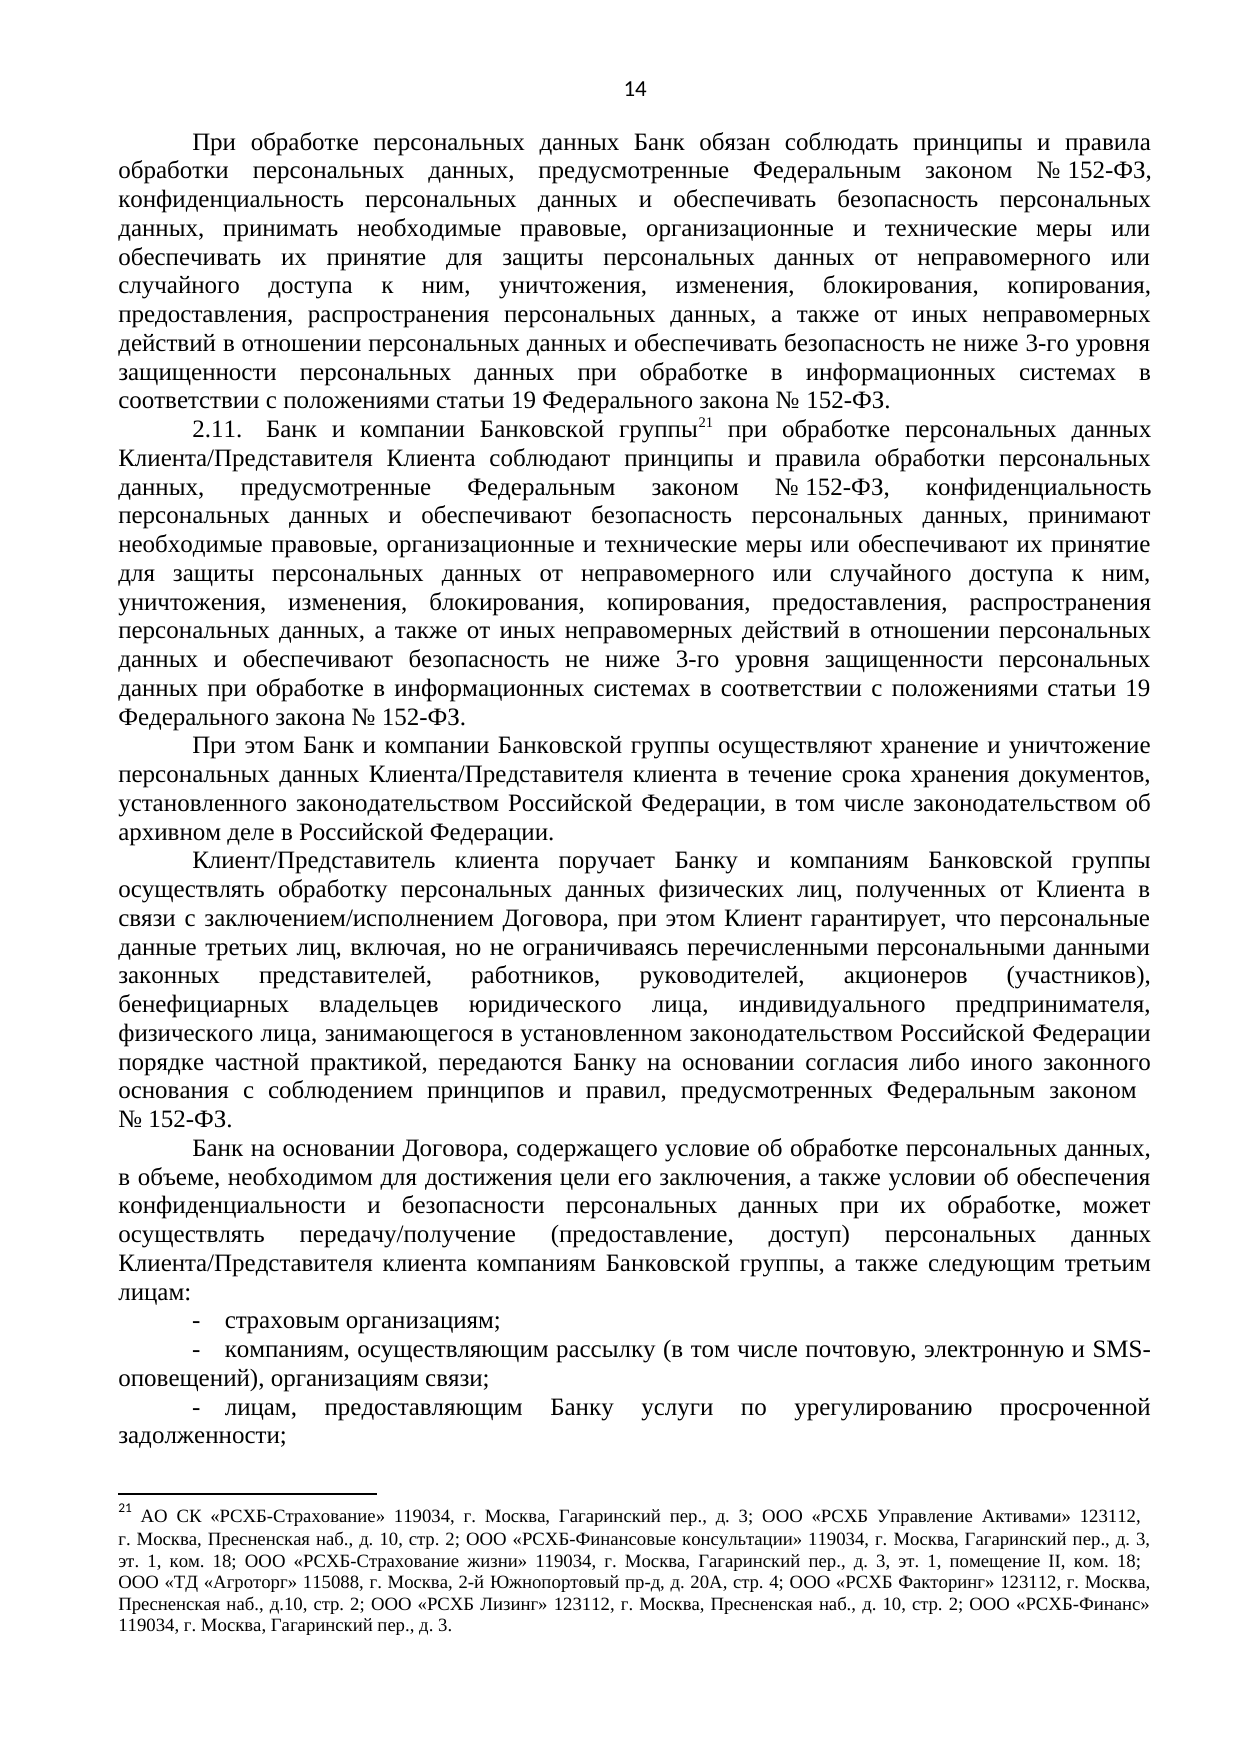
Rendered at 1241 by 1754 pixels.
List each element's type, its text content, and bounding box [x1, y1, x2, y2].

text - лицам, предоставляющим Банку услуги по урегулированию просроченной задолженности; [118, 1392, 1152, 1449]
text При этом Банк и компании Банковской группы осуществляют хранение и уничтожение персональных данных Клиента/Представителя клиента в течение срока хранения документов, установленного законодательством Российской Федерации, в том числе законодательством об архивном деле в Российской Федерации. [118, 730, 1152, 845]
text 2.11. Банк и компании Банковской группы при обработке персональных данных Клиента/Представителя Клиента соблюдают принципы и правила обработки персональных данных, предусмотренные Федеральным законом № 152-ФЗ, конфиденциальность персональных данных и обеспечивают безопасность персональных данных, принимают необходимые правовые, организационные и технические меры или обеспечивают их принятие для защиты персональных данных от неправомерного или случайного доступа к ним, уничтожения, изменения, блокирования, копирования, предоставления, распространения персональных данных, а также от иных неправомерных действий в отношении персональных данных и обеспечивают безопасность не ниже 3-го уровня защищенности персональных данных при обработке в информационных системах в соответствии с положениями статьи 19 Федерального закона № 152-ФЗ. [118, 414, 1152, 730]
text - страховым организациям; [118, 1305, 1152, 1334]
text Клиент/Представитель клиента поручает Банку и компаниям Банковской группы осуществлять обработку персональных данных физических лиц, полученных от Клиента в связи с заключением/исполнением Договора, при этом Клиент гарантирует, что персональные данные третьих лиц, включая, но не ограничиваясь перечисленными персональными данными законных представителей, работников, руководителей, акционеров (участников), бенефициарных владельцев юридического лица, индивидуального предпринимателя, физического лица, занимающегося в установленном законодательством Российской Федерации порядке частной практикой, передаются Банку на основании согласия либо иного законного основания с соблюдением принципов и правил, предусмотренных Федеральным законом № 152-ФЗ. [118, 845, 1152, 1133]
text - компаниям, осуществляющим рассылку (в том числе почтовую, электронную и SMS-оповещений), организациям связи; [118, 1334, 1152, 1392]
text Банк на основании Договора, содержащего условие об обработке персональных данных, в объеме, необходимом для достижения цели его заключения, а также условии об обеспечения конфиденциальности и безопасности персональных данных при их обработке, может осуществлять передачу/получение (предоставление, доступ) персональных данных Клиента/Представителя клиента компаниям Банковской группы, а также следующим третьим лицам: [118, 1133, 1152, 1305]
list При обработке персональных данных Банк обязан соблюдать принципы и правила обработки персональных данных, предусмотренные Федеральным законом № 152-ФЗ, конфиденциальность персональных данных и обеспечивать безопасность персональных данных, принимать необходимые правовые, организационные и технические меры или обеспечивать их принятие для защиты персональных данных от неправомерного или случайного доступа к ним, уничтожения, изменения, блокирования, копирования, предоставления, распространения персональных данных, а также от иных неправомерных действий в отношении персональных данных и обеспечивать безопасность не ниже 3-го уровня защищенности персональных данных при обработке в информационных системах в соответствии с положениями статьи 19 Федерального закона № 152-ФЗ. [118, 127, 1152, 414]
